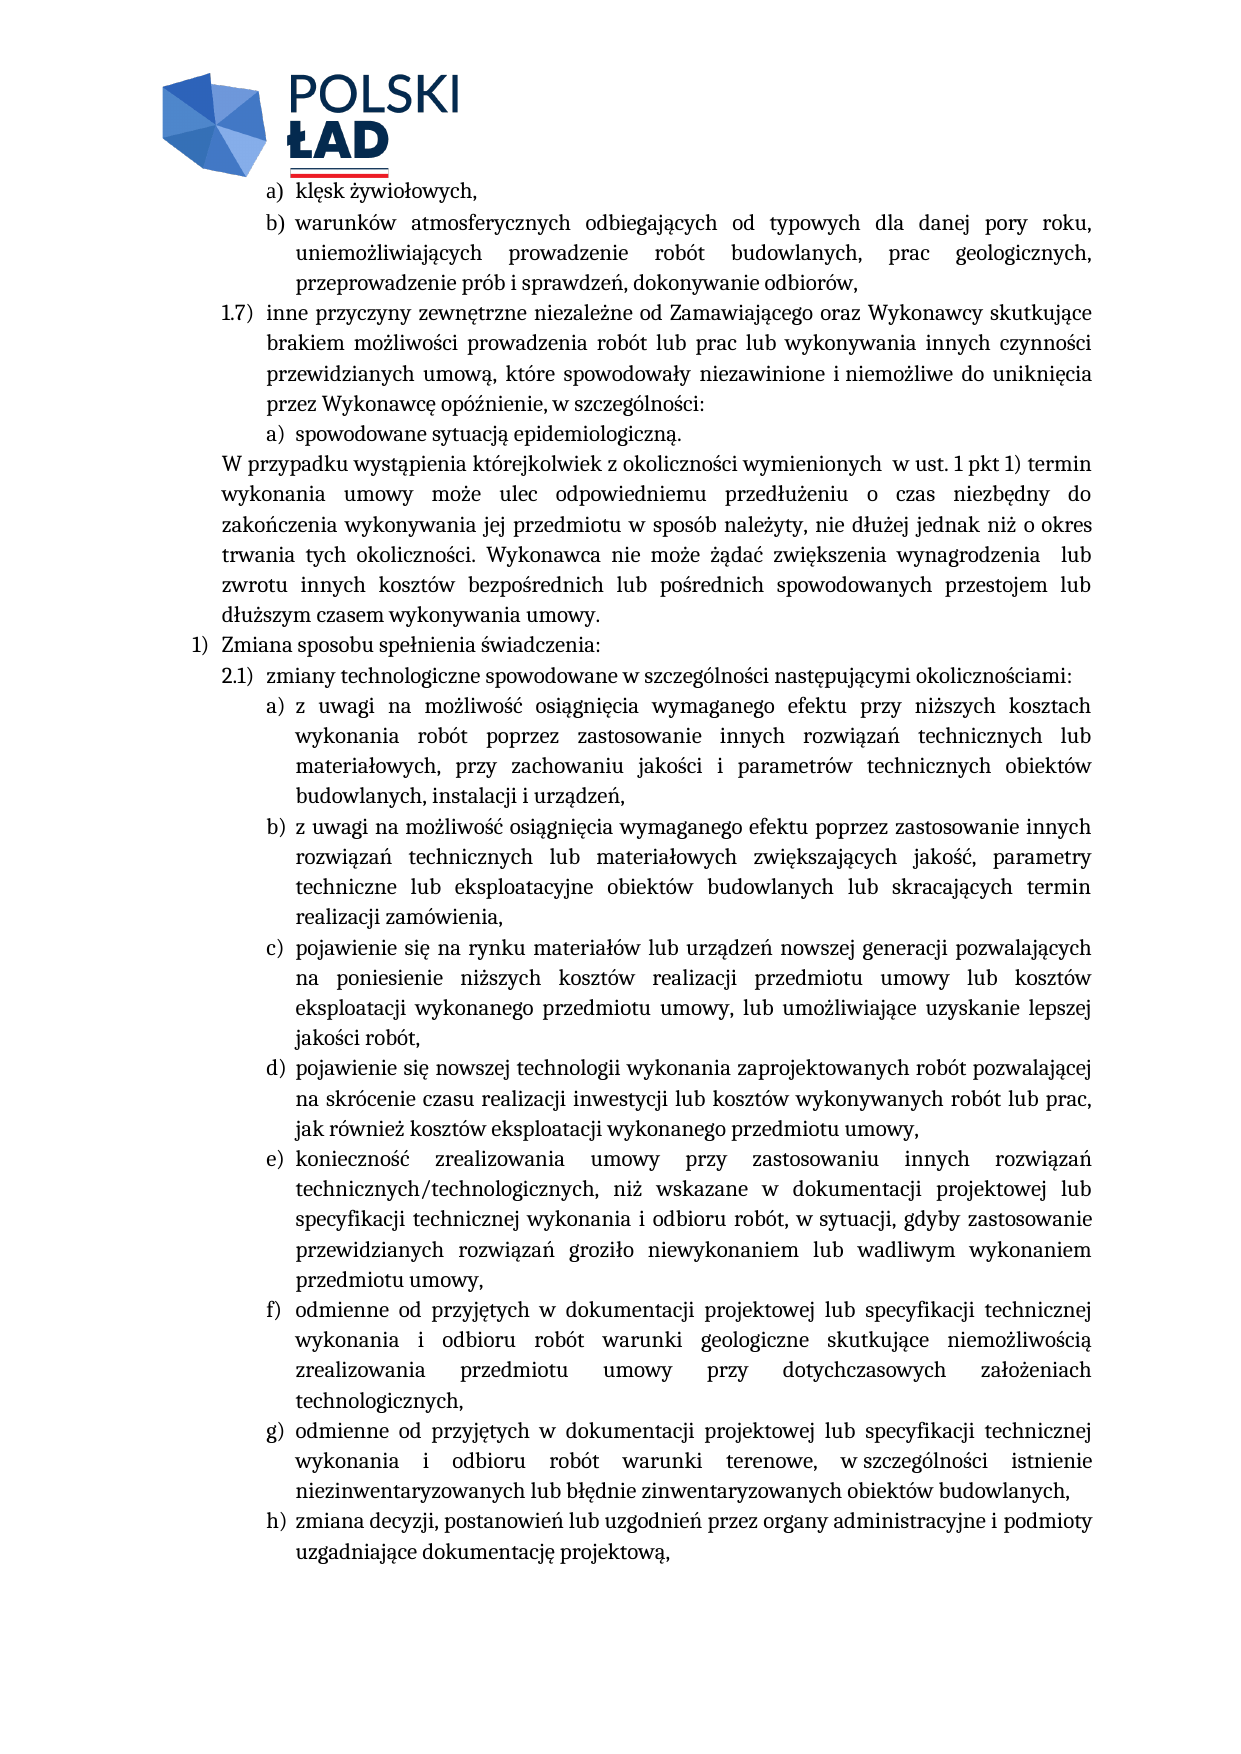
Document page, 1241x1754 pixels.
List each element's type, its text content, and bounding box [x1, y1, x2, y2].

list klęsk żywiołowych, [266, 177, 1092, 204]
list z uwagi na możliwość osiągnięcia wymaganego efektu przy niższych kosztach wykonania robót poprzez zastosowanie innych rozwiązań technicznych lub materiałowych, przy zachowaniu jakości i parametrów technicznych obiektów budowlanych, instalacji i urządzeń, [266, 693, 1092, 809]
list spowodowane sytuacją epidemiologiczną. [266, 421, 1092, 447]
list odmienne od przyjętych w dokumentacji projektowej lub specyfikacji technicznej wykonania i odbioru robót warunki geologiczne skutkujące niemożliwością zrealizowania przedmiotu umowy przy dotychczasowych założeniach technologicznych, [266, 1297, 1092, 1414]
list z uwagi na możliwość osiągnięcia wymaganego efektu poprzez zastosowanie innych rozwiązań technicznych lub materiałowych zwiększających jakość, parametry techniczne lub eksploatacyjne obiektów budowlanych lub skracających termin realizacji zamówienia, [266, 813, 1092, 930]
list pojawienie się nowszej technologii wykonania zaprojektowanych robót pozwalającej na skrócenie czasu realizacji inwestycji lub kosztów wykonywanych robót lub prac, jak również kosztów eksploatacji wykonanego przedmiotu umowy, [266, 1055, 1092, 1142]
list inne przyczyny zewnętrzne niezależne od Zamawiającego oraz Wykonawcy skutkujące brakiem możliwości prowadzenia robót lub prac lub wykonywania innych czynności przewidzianych umową, które spowodowały niezawinione i niemożliwe do uniknięcia przez Wykonawcę opóźnienie, w szczególności: [222, 300, 1092, 417]
list zmiany technologiczne spowodowane w szczególności następującymi okolicznościami: [222, 662, 1092, 689]
list zmiana decyzji, postanowień lub uzgodnień przez organy administracyjne i podmioty uzgadniające dokumentację projektową, [266, 1508, 1092, 1565]
list odmienne od przyjętych w dokumentacji projektowej lub specyfikacji technicznej wykonania i odbioru robót warunki terenowe, w szczególności istnienie niezinwentaryzowanych lub błędnie zinwentaryzowanych obiektów budowlanych, [266, 1418, 1092, 1504]
picture [162, 73, 458, 178]
list pojawienie się na rynku materiałów lub urządzeń nowszej generacji pozwalających na poniesienie niższych kosztów realizacji przedmiotu umowy lub kosztów eksploatacji wykonanego przedmiotu umowy, lub umożliwiające uzyskanie lepszej jakości robót, [266, 934, 1092, 1051]
text W przypadku wystąpienia którejkolwiek z okoliczności wymienionych w ust. 1 pkt 1) termin wykonania umowy może ulec odpowiedniemu przedłużeniu o czas niezbędny do zakończenia wykonywania jej przedmiotu w sposób należyty, nie dłużej jednak niż o okres trwania tych okoliczności. Wykonawca nie może żądać zwiększenia wynagrodzenia lub zwrotu innych kosztów bezpośrednich lub pośrednich spowodowanych przestojem lub dłuższym czasem wykonywania umowy. [222, 451, 1092, 628]
list warunków atmosferycznych odbiegających od typowych dla danej pory roku, uniemożliwiających prowadzenie robót budowlanych, prac geologicznych, przeprowadzenie prób i sprawdzeń, dokonywanie odbiorów, [266, 208, 1092, 296]
list konieczność zrealizowania umowy przy zastosowaniu innych rozwiązań technicznych/technologicznych, niż wskazane w dokumentacji projektowej lub specyfikacji technicznej wykonania i odbioru robót, w sytuacji, gdyby zastosowanie przewidzianych rozwiązań groziło niewykonaniem lub wadliwym wykonaniem przedmiotu umowy, [266, 1146, 1092, 1293]
list Zmiana sposobu spełnienia świadczenia: [192, 632, 1092, 658]
